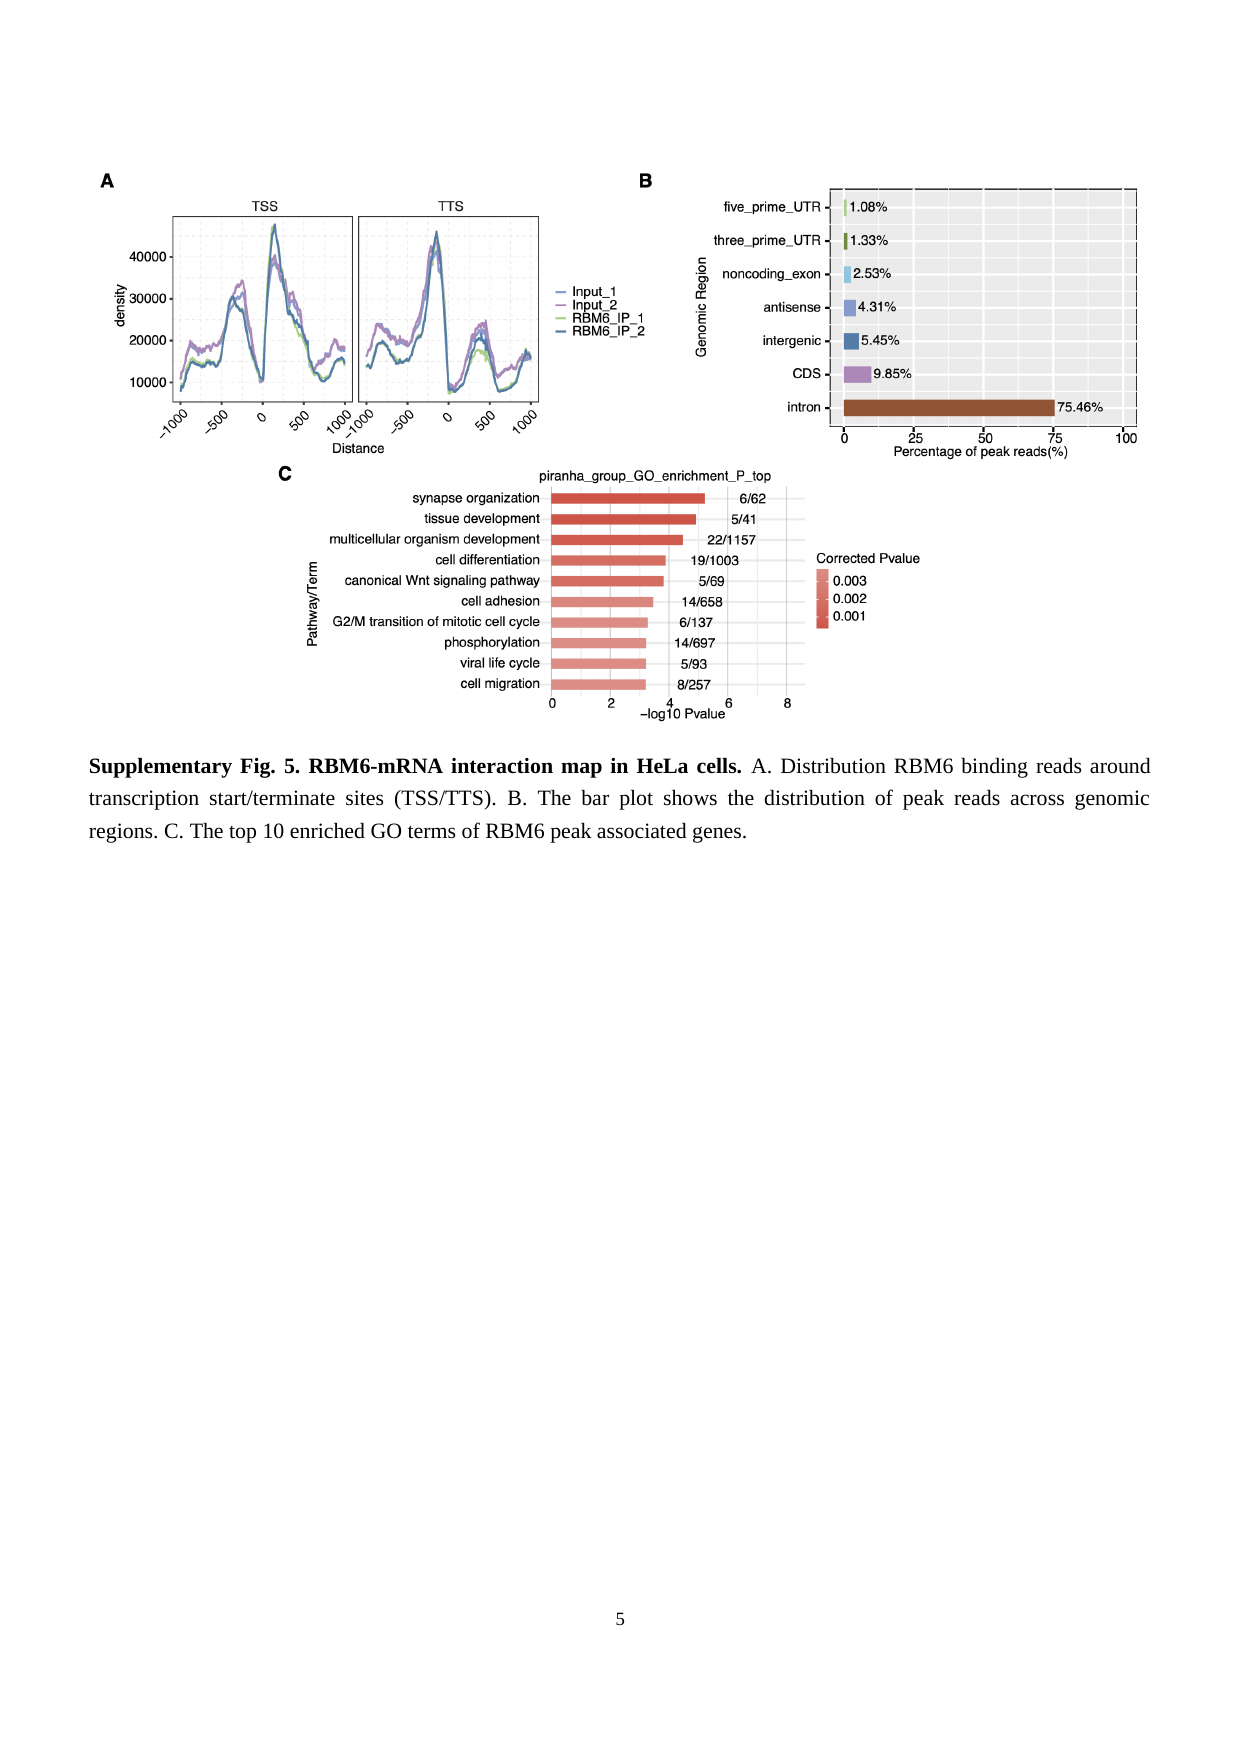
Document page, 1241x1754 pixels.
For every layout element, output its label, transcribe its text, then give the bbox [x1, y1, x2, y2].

picture [93, 164, 1147, 724]
text Supplementary Fig. 5. RBM6-mRNA interaction map in HeLa cells. A. Distribution RBM6 binding reads around transcription start/terminate sites (TSS/TTS). B. The bar plot shows the distribution of peak reads across genomic regions. C. The top 10 enriched GO terms of RBM6 peak associated genes. [89, 749, 1152, 847]
